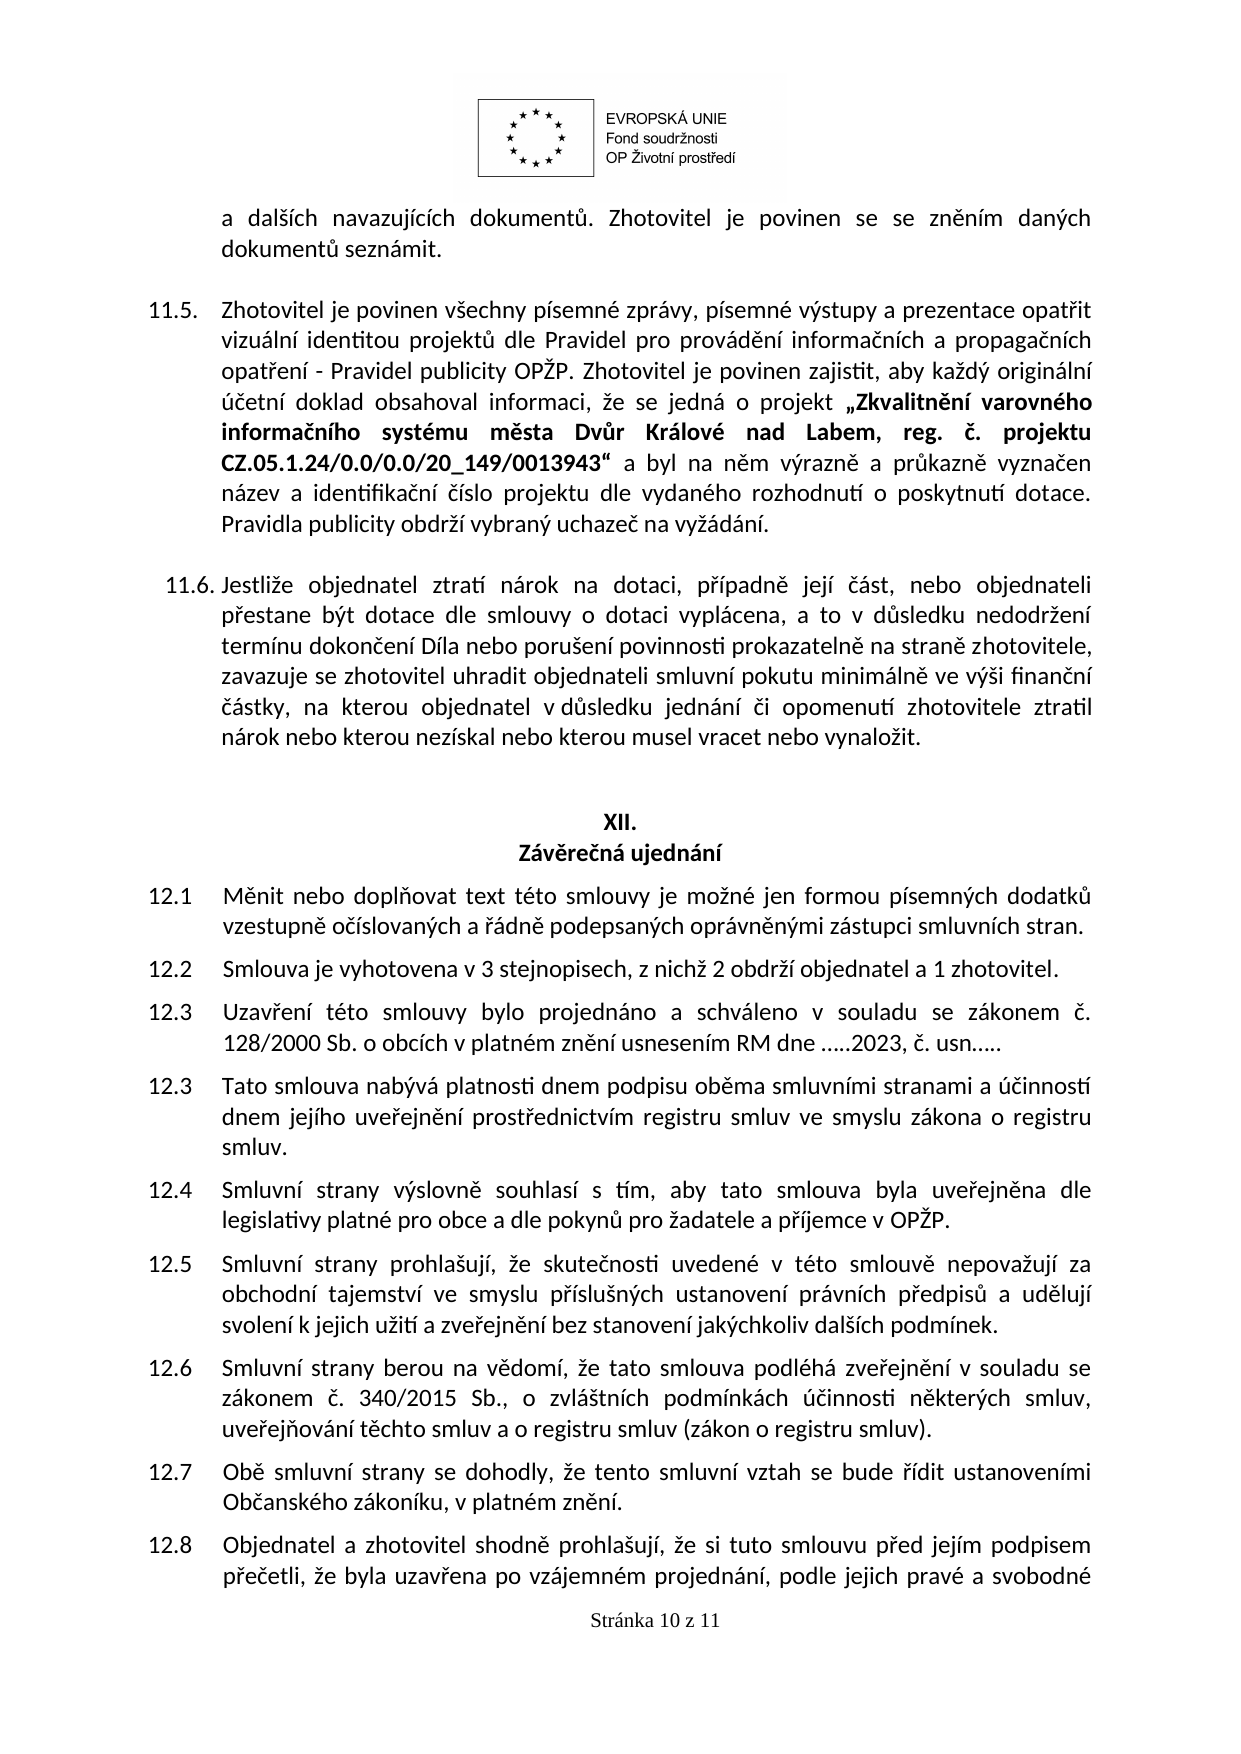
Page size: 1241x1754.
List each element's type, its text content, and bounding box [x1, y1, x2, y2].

text 11.6. Jestliže objednatel ztratí nárok na dotaci, případně její část, nebo objednateli přestane být dotace dle smlouvy o dotaci vyplácena, a to v důsledku nedodržení termínu dokončení Díla nebo porušení povinnosti prokazatelně na straně zhotovitele, zavazuje se zhotovitel uhradit objednateli smluvní pokutu minimálně ve výši finanční částky, na kterou objednatel v důsledku jednání či opomenutí zhotovitele ztratil nárok nebo kterou nezískal nebo kterou musel vracet nebo vynaložit. [148, 569, 1092, 752]
text Závěrečná ujednání [148, 837, 1092, 867]
picture [452, 73, 788, 203]
text 12.7 Obě smluvní strany se dohodly, že tento smluvní vztah se bude řídit ustanoveními Občanského zákoníku, v platném znění. [148, 1456, 1092, 1517]
text XII. [148, 806, 1092, 837]
text 12.3 Tato smlouva nabývá platnosti dnem podpisu oběma smluvními stranami a účinností dnem jejího uveřejnění prostřednictvím registru smluv ve smyslu zákona o registru smluv. [148, 1070, 1092, 1162]
text 12.2 Smlouva je vyhotovena v 3 stejnopisech, z nichž 2 obdrží objednatel a 1 zhotovitel. [148, 953, 1092, 984]
text 12.3 Uzavření této smlouvy bylo projednáno a schváleno v souladu se zákonem č. 128/2000 Sb. o obcích v platném znění usnesením RM dne …..2023, č. usn….. [148, 997, 1092, 1058]
text 12.5 Smluvní strany prohlašují, že skutečnosti uvedené v této smlouvě nepovažují za obchodní tajemství ve smyslu příslušných ustanovení právních předpisů a udělují svolení k jejich užití a zveřejnění bez stanovení jakýchkoliv dalších podmínek. [148, 1248, 1092, 1339]
text 12.6 Smluvní strany berou na vědomí, že tato smlouva podléhá zveřejnění v souladu se zákonem č. 340/2015 Sb., o zvláštních podmínkách účinnosti některých smluv, uveřejňování těchto smluv a o registru smluv (zákon o registru smluv). [148, 1352, 1092, 1443]
text 11.5. Zhotovitel je povinen všechny písemné zprávy, písemné výstupy a prezentace opatřit vizuální identitou projektů dle Pravidel pro provádění informačních a propagačních opatření - Pravidel publicity OPŽP. Zhotovitel je povinen zajistit, aby každý originální účetní doklad obsahoval informaci, že se jedná o projekt „Zkvalitnění varovného informačního systému města Dvůr Králové nad Labem, reg. č. projektu CZ.05.1.24/0.0/0.0/20_149/0013943“ a byl na něm výrazně a průkazně vyznačen název a identifikační číslo projektu dle vydaného rozhodnutí o poskytnutí dotace. Pravidla publicity obdrží vybraný uchazeč na vyžádání. [148, 294, 1092, 538]
text 12.4 Smluvní strany výslovně souhlasí s tím, aby tato smlouva byla uveřejněna dle legislativy platné pro obce a dle pokynů pro žadatele a příjemce v OPŽP. [148, 1174, 1092, 1235]
text 12.1 Měnit nebo doplňovat text této smlouvy je možné jen formou písemných dodatků vzestupně očíslovaných a řádně podepsaných oprávněnými zástupci smluvních stran. [148, 880, 1092, 941]
